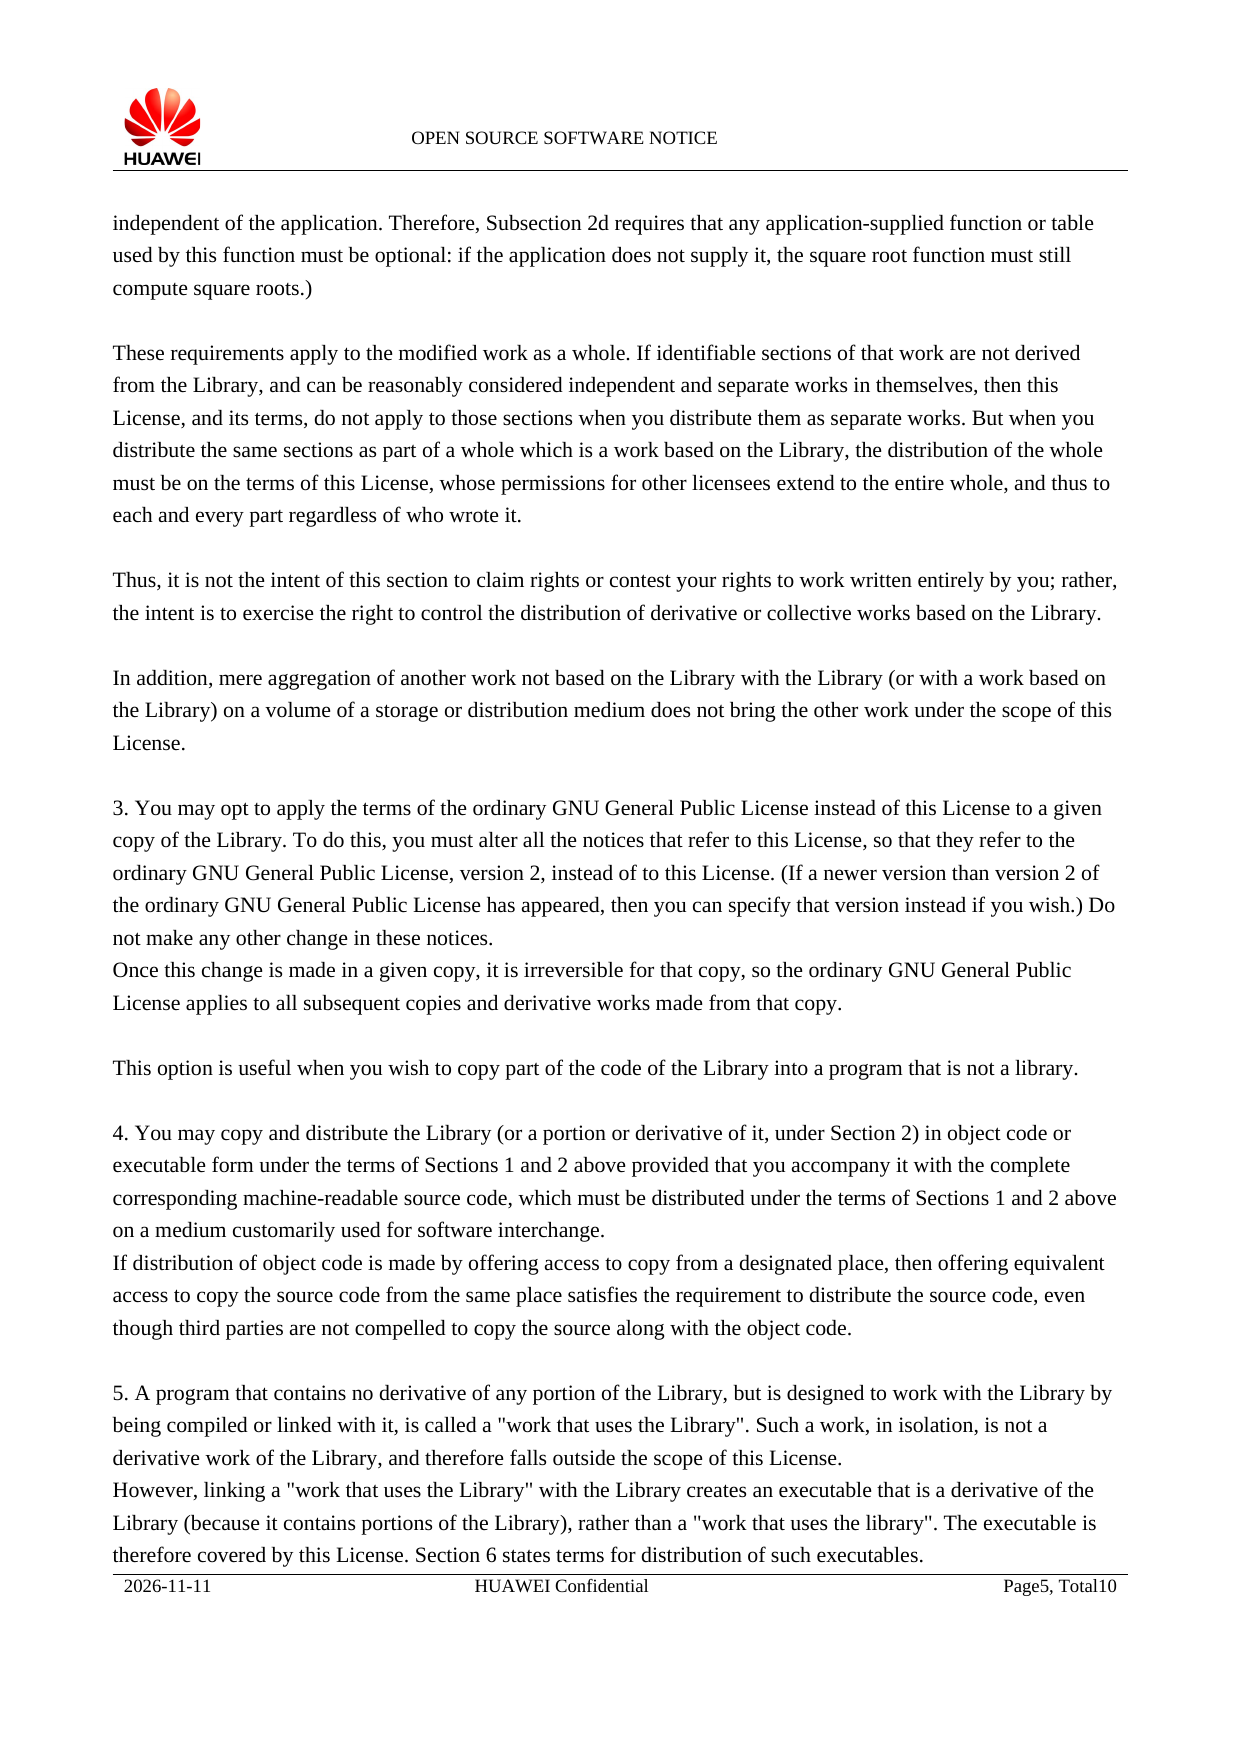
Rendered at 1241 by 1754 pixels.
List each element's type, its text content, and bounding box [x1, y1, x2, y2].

picture [124, 88, 201, 165]
